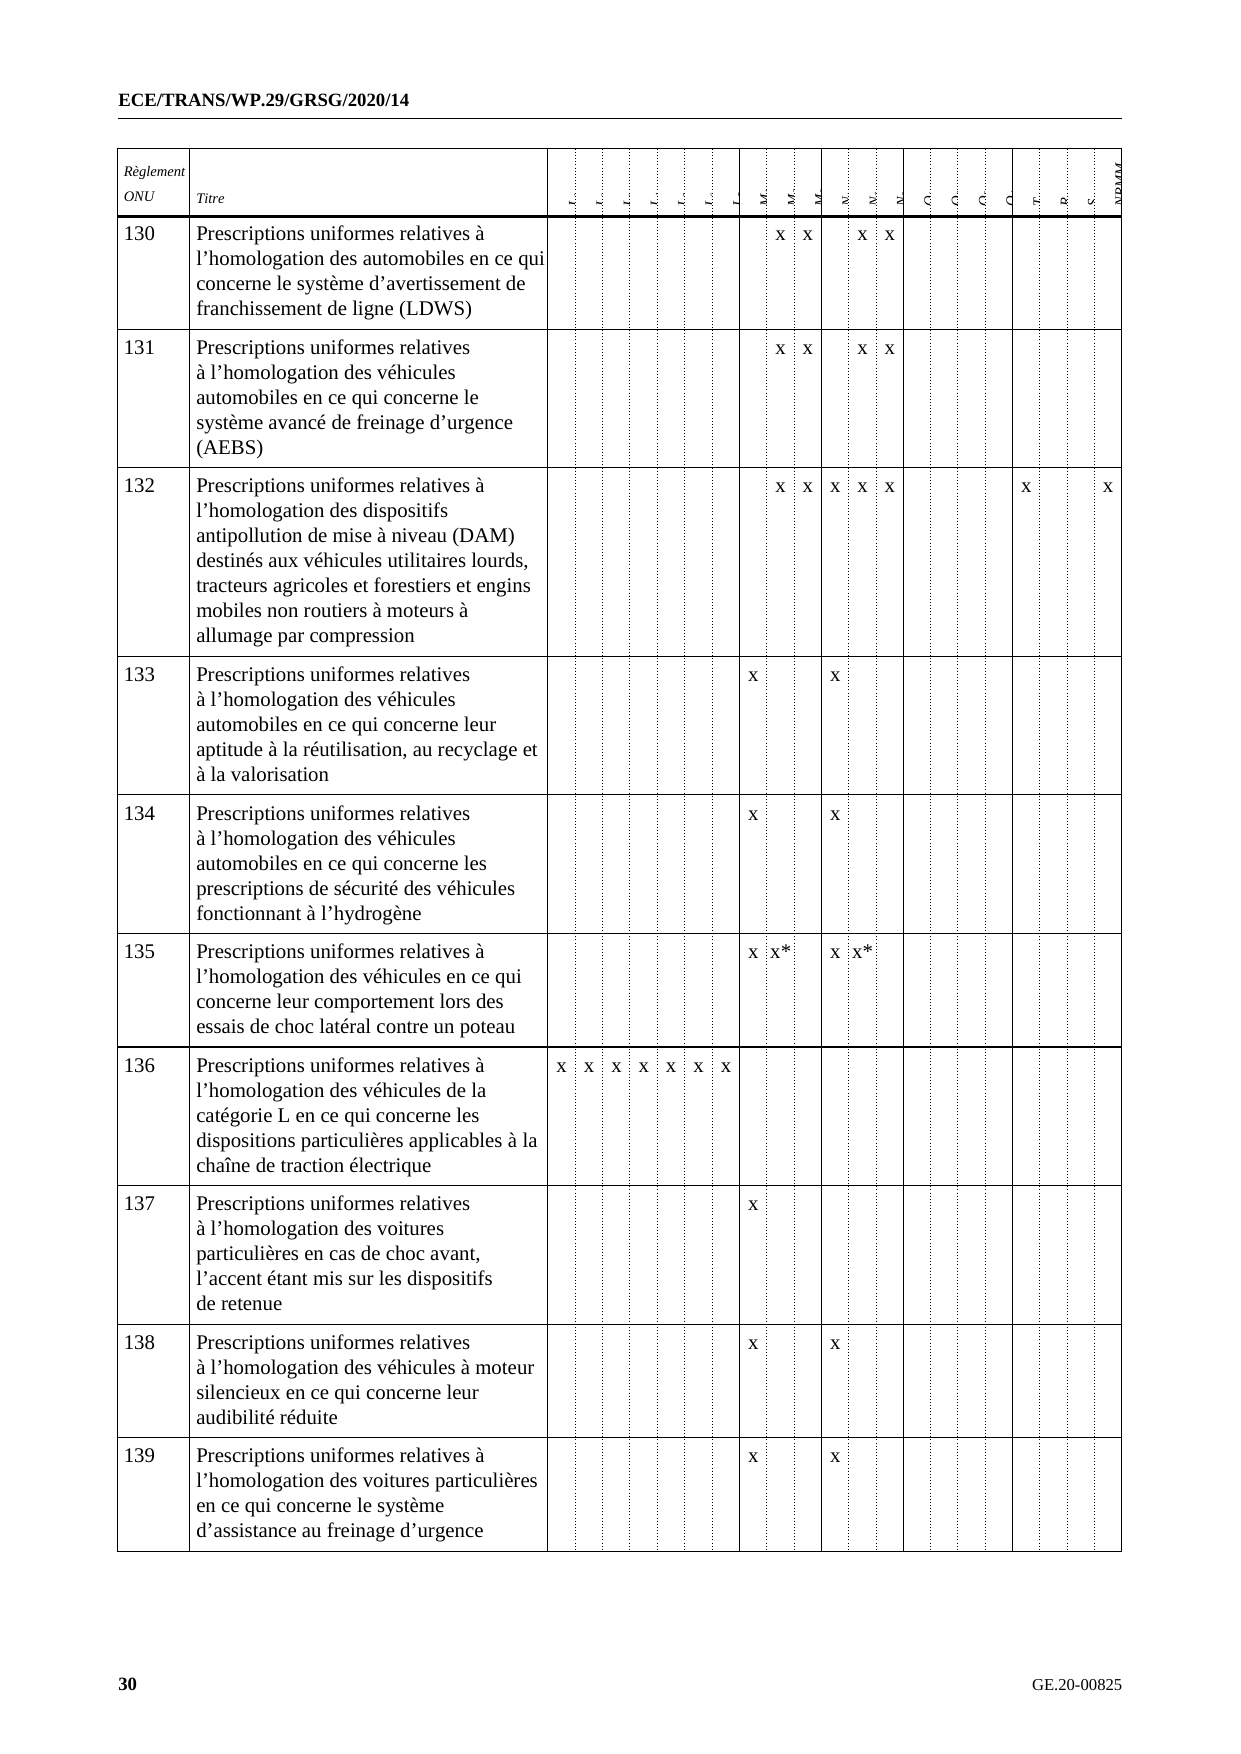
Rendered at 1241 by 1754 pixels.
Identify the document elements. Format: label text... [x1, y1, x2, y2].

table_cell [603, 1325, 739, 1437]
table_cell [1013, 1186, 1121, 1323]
table_header L7 [712, 149, 739, 215]
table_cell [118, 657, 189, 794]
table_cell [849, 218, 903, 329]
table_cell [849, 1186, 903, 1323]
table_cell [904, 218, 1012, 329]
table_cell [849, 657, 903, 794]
table_header L4 [630, 149, 657, 215]
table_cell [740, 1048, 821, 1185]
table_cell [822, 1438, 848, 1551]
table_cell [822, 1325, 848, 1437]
table_header Règlement ONU [118, 149, 189, 215]
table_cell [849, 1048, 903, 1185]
table_header M3 [794, 149, 821, 215]
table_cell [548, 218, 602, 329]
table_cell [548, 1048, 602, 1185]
table_header S [1067, 149, 1094, 215]
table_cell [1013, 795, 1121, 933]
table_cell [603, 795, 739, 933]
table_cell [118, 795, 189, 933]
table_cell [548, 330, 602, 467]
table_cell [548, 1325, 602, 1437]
table_header O1 [904, 149, 930, 215]
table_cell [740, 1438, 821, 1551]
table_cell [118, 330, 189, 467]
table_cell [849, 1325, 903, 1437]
table_header L3 [603, 149, 630, 215]
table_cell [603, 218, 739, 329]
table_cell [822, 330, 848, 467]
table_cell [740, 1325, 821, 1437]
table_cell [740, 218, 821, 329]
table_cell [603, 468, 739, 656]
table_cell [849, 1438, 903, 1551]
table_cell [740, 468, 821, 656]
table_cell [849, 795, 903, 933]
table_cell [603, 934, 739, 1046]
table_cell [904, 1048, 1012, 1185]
table_header L6 [684, 149, 712, 215]
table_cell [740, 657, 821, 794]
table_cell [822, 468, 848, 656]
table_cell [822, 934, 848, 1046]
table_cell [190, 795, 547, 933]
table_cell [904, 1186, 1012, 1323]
table_header M1 [740, 149, 767, 215]
table_header O2 [930, 149, 958, 215]
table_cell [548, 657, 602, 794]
table_header O3 [958, 149, 985, 215]
table_header NRMM [1094, 149, 1121, 215]
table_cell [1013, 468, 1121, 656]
table_header M2 [767, 149, 794, 215]
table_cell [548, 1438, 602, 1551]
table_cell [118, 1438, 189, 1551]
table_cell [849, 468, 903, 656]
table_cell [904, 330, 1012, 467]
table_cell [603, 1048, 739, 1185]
table_header O4 [985, 149, 1012, 215]
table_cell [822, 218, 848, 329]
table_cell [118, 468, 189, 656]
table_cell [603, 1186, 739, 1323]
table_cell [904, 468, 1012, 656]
table_header L5 [657, 149, 684, 215]
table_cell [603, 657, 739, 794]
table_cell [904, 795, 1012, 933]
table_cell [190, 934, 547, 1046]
table_header Titre [190, 149, 547, 215]
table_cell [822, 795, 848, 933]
table_header R [1040, 149, 1067, 215]
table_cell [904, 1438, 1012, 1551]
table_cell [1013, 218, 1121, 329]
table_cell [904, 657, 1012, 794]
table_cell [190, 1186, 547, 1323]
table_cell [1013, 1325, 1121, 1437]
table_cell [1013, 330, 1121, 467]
table_header N3 [876, 149, 903, 215]
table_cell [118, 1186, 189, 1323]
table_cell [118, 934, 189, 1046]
table_header L2 [575, 149, 602, 215]
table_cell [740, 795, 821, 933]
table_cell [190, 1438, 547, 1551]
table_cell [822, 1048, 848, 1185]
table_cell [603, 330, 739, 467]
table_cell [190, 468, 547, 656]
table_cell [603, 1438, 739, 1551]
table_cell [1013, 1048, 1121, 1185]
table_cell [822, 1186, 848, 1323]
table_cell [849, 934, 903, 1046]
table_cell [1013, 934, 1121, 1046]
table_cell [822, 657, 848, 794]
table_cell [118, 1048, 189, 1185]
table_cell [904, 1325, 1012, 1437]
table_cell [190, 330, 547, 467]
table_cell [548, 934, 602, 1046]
table_header T [1013, 149, 1040, 215]
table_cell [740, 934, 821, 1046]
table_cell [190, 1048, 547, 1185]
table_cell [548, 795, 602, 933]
table_header N2 [849, 149, 876, 215]
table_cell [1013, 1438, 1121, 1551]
table_header L1 [548, 149, 575, 215]
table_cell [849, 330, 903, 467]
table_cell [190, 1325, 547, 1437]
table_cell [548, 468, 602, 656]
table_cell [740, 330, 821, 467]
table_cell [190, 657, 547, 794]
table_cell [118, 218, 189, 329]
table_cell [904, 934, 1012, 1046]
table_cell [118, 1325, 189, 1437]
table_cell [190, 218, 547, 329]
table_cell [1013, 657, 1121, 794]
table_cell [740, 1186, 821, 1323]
table_header N1 [822, 149, 848, 215]
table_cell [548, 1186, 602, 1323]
